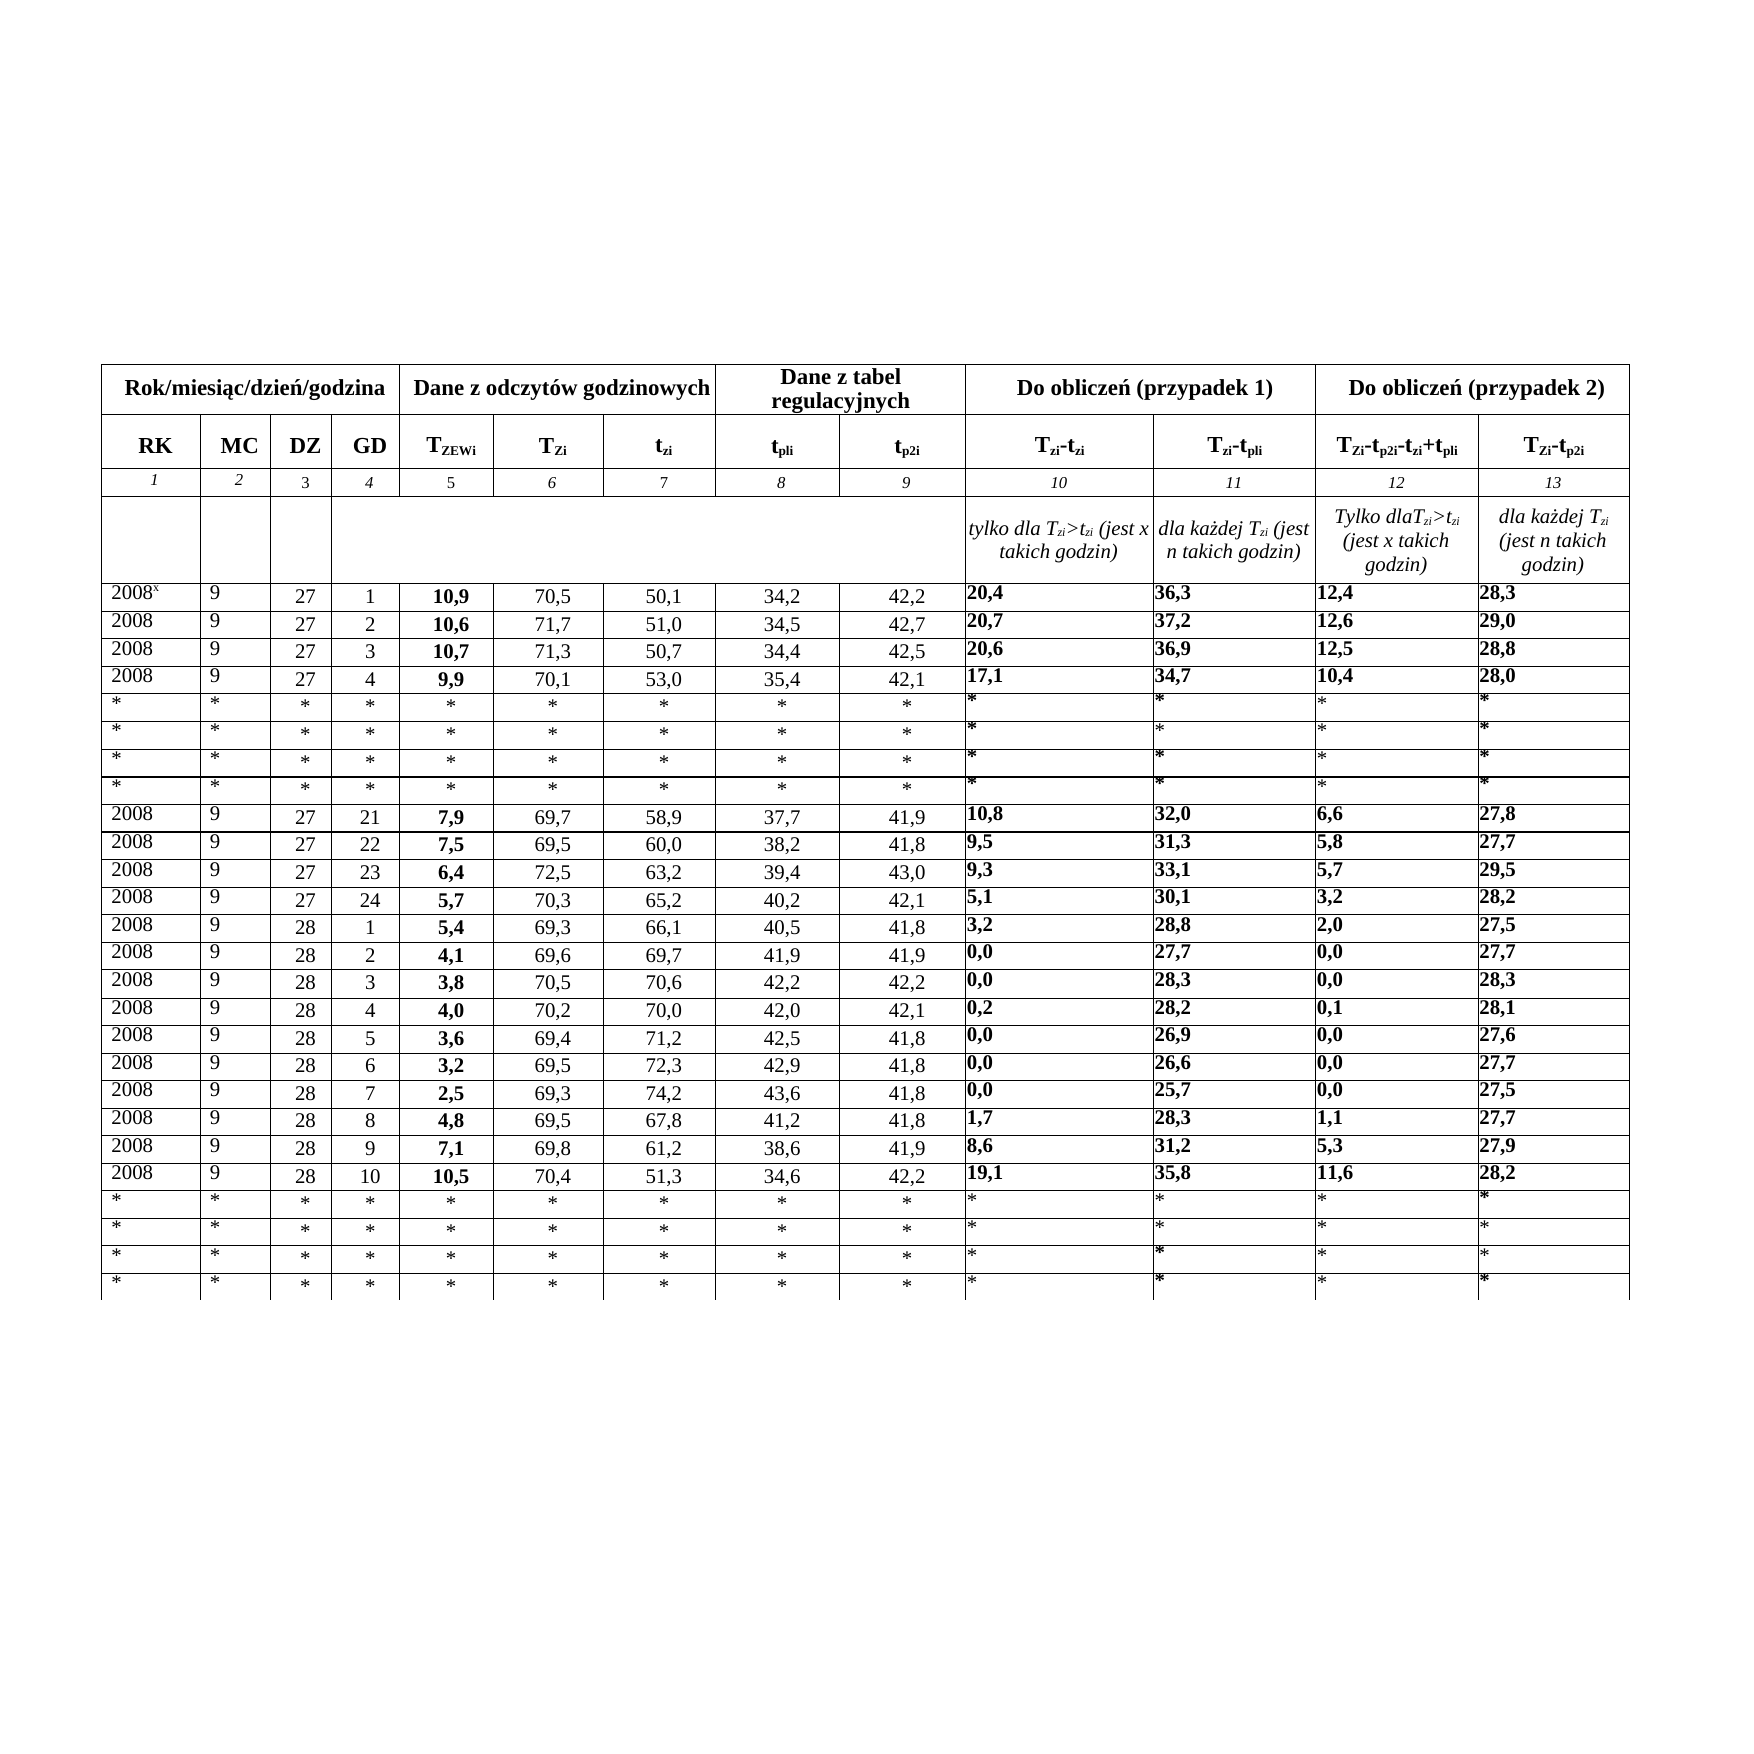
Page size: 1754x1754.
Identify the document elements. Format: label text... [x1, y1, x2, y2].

table_cell * [840, 1191, 965, 1218]
table_cell 5,1 [966, 888, 1153, 914]
table_cell 42,7 [840, 612, 965, 638]
table_cell 1 [102, 469, 200, 496]
table_cell * [840, 1274, 965, 1300]
table_cell 0,2 [966, 999, 1153, 1025]
table_cell 2,5 [400, 1081, 493, 1107]
table_cell * [1154, 778, 1315, 804]
table_cell 2008 [102, 1136, 200, 1163]
table_cell 0,0 [966, 1054, 1153, 1080]
table_cell 41,8 [840, 1081, 965, 1107]
table_cell * [604, 1246, 715, 1273]
table_cell 10 [332, 1164, 399, 1190]
table_cell 2008 [102, 639, 200, 666]
table_cell * [271, 1219, 331, 1245]
table_cell 28 [271, 943, 331, 969]
table_cell 28 [271, 970, 331, 997]
table_cell * [840, 722, 965, 749]
table_cell 27,7 [1479, 1054, 1629, 1080]
table_cell 11,6 [1316, 1164, 1478, 1190]
table_cell 28 [271, 1109, 331, 1135]
table_cell 28 [271, 1081, 331, 1107]
table_cell 9 [201, 639, 270, 666]
table_cell 72,5 [494, 860, 603, 887]
table_cell * [716, 778, 839, 804]
table_cell 9 [201, 1026, 270, 1052]
table_cell * [102, 1246, 200, 1273]
table_cell 5 [332, 1026, 399, 1052]
table_cell 70,5 [494, 970, 603, 997]
table_cell * [604, 1274, 715, 1300]
table_cell 2008 [102, 667, 200, 693]
table_cell 67,8 [604, 1109, 715, 1135]
table_cell 6 [332, 1054, 399, 1080]
table_cell * [966, 750, 1153, 776]
table_cell * [716, 722, 839, 749]
table_cell 69,3 [494, 915, 603, 942]
table_cell 27 [271, 639, 331, 666]
table_cell 28 [271, 1164, 331, 1190]
table_cell 9 [201, 915, 270, 942]
table_cell 69,5 [494, 1054, 603, 1080]
table_cell 12,4 [1316, 584, 1478, 611]
table_cell 0,1 [1316, 999, 1478, 1025]
table_cell MC [201, 415, 270, 468]
table_cell 4,1 [400, 943, 493, 969]
table_cell 13 [1479, 469, 1629, 496]
table_cell 0,0 [966, 1081, 1153, 1107]
table_cell * [494, 778, 603, 804]
table_cell * [271, 694, 331, 721]
table_cell 50,7 [604, 639, 715, 666]
table_cell 12,5 [1316, 639, 1478, 666]
table_cell * [201, 694, 270, 721]
table_cell * [201, 750, 270, 776]
table_cell * [1316, 1274, 1478, 1300]
table_header Dane z tabel regulacyjnych [716, 365, 965, 414]
table_cell tpli [716, 415, 839, 468]
table_cell * [840, 1219, 965, 1245]
table_cell 4 [332, 999, 399, 1025]
table_cell 6,4 [400, 860, 493, 887]
table_cell 7 [604, 469, 715, 496]
table_cell 35,8 [1154, 1164, 1315, 1190]
table_cell 40,5 [716, 915, 839, 942]
table_cell 41,9 [716, 943, 839, 969]
table_cell * [494, 1274, 603, 1300]
table_cell 2008 [102, 915, 200, 942]
table_cell 8 [716, 469, 839, 496]
table_cell 9,9 [400, 667, 493, 693]
table_cell 4,8 [400, 1109, 493, 1135]
table_cell * [840, 750, 965, 776]
table_cell 2008 [102, 805, 200, 831]
table_cell 34,4 [716, 639, 839, 666]
table_cell 28,0 [1479, 667, 1629, 693]
table_cell * [201, 1246, 270, 1273]
table_cell 41,8 [840, 1109, 965, 1135]
table_cell 3 [332, 970, 399, 997]
table_cell 70,2 [494, 999, 603, 1025]
table_cell * [400, 1246, 493, 1273]
table_cell 9 [201, 833, 270, 859]
table_cell 12,6 [1316, 612, 1478, 638]
table_cell 27,5 [1479, 915, 1629, 942]
table_cell Tzi-tpli [1154, 415, 1315, 468]
table_cell * [966, 1274, 1153, 1300]
table_cell 2008 [102, 970, 200, 997]
table_cell * [840, 778, 965, 804]
table_cell * [1316, 722, 1478, 749]
table_cell * [716, 1219, 839, 1245]
table_cell * [604, 694, 715, 721]
table_cell 2 [201, 469, 270, 496]
table_cell * [840, 1246, 965, 1273]
table_cell * [966, 1219, 1153, 1245]
table_cell 53,0 [604, 667, 715, 693]
table_cell * [332, 1191, 399, 1218]
table_cell 19,1 [966, 1164, 1153, 1190]
table_cell 37,2 [1154, 612, 1315, 638]
table_cell 28,2 [1479, 1164, 1629, 1190]
table_cell * [1479, 1219, 1629, 1245]
table_cell 3,2 [966, 915, 1153, 942]
table_cell 10,6 [400, 612, 493, 638]
table_cell * [1316, 694, 1478, 721]
table_cell 2008 [102, 1109, 200, 1135]
table_cell * [271, 722, 331, 749]
table_cell 69,8 [494, 1136, 603, 1163]
table_cell * [400, 778, 493, 804]
table_cell * [1479, 722, 1629, 749]
table_cell Tylko dlaTzi>tzi (jest x takich godzin) [1316, 497, 1478, 583]
table_cell [332, 497, 965, 583]
table_cell 2008 [102, 1164, 200, 1190]
table_cell * [1154, 1246, 1315, 1273]
table_cell 31,3 [1154, 833, 1315, 859]
table_cell 10,9 [400, 584, 493, 611]
table_cell 34,5 [716, 612, 839, 638]
table_cell * [400, 722, 493, 749]
table_header Rok/miesiąc/dzień/godzina [102, 365, 399, 414]
table_cell 9 [201, 970, 270, 997]
table_cell * [271, 778, 331, 804]
table_cell 9 [201, 860, 270, 887]
table_cell 28,8 [1154, 915, 1315, 942]
table_cell 12 [1316, 469, 1478, 496]
table_cell 24 [332, 888, 399, 914]
table_cell 29,5 [1479, 860, 1629, 887]
table_cell 0,0 [1316, 1081, 1478, 1107]
table_cell * [716, 694, 839, 721]
table_cell 2008 [102, 833, 200, 859]
table_cell 27 [271, 584, 331, 611]
table_cell 9 [201, 1136, 270, 1163]
table_cell * [102, 778, 200, 804]
table_cell 20,6 [966, 639, 1153, 666]
table_cell 20,4 [966, 584, 1153, 611]
table_cell 0,0 [966, 943, 1153, 969]
table_cell * [1316, 1219, 1478, 1245]
table_cell 70,3 [494, 888, 603, 914]
table_cell 65,2 [604, 888, 715, 914]
table_cell 6,6 [1316, 805, 1478, 831]
table_cell 0,0 [1316, 1054, 1478, 1080]
table_cell 26,6 [1154, 1054, 1315, 1080]
table_cell 41,2 [716, 1109, 839, 1135]
table_cell 2 [332, 612, 399, 638]
table_cell TZi [494, 415, 603, 468]
table_cell 27,7 [1154, 943, 1315, 969]
table_cell 34,2 [716, 584, 839, 611]
table_cell 42,5 [716, 1026, 839, 1052]
table_cell 70,1 [494, 667, 603, 693]
table_cell * [271, 1191, 331, 1218]
table_cell 71,2 [604, 1026, 715, 1052]
table_cell 42,5 [840, 639, 965, 666]
table_cell DZ [271, 415, 331, 468]
table_cell 71,7 [494, 612, 603, 638]
table_cell 41,8 [840, 915, 965, 942]
table_cell * [1479, 1246, 1629, 1273]
table_cell 28 [271, 1026, 331, 1052]
table_cell 61,2 [604, 1136, 715, 1163]
table_cell 17,1 [966, 667, 1153, 693]
table_cell 2,0 [1316, 915, 1478, 942]
table_header Do obliczeń (przypadek 1) [966, 365, 1315, 414]
table_cell * [1316, 750, 1478, 776]
table_cell * [604, 750, 715, 776]
table_cell 6 [494, 469, 603, 496]
table_cell * [840, 694, 965, 721]
table_cell 0,0 [1316, 970, 1478, 997]
table_cell * [604, 722, 715, 749]
table_cell 21 [332, 805, 399, 831]
table_cell 0,0 [966, 1026, 1153, 1052]
table_cell 28,8 [1479, 639, 1629, 666]
table_cell * [102, 1219, 200, 1245]
table_cell 60,0 [604, 833, 715, 859]
table_cell 9 [201, 1081, 270, 1107]
table_cell 28,3 [1479, 584, 1629, 611]
table_cell 35,4 [716, 667, 839, 693]
table_cell * [1154, 1219, 1315, 1245]
table_cell * [604, 1191, 715, 1218]
table_cell 5,4 [400, 915, 493, 942]
table_cell 32,0 [1154, 805, 1315, 831]
table_cell GD [332, 415, 399, 468]
table_cell 10 [966, 469, 1153, 496]
table_cell 9 [201, 805, 270, 831]
table_cell 2008 [102, 612, 200, 638]
table_cell 25,7 [1154, 1081, 1315, 1107]
table_cell * [716, 750, 839, 776]
table_cell 4 [332, 469, 399, 496]
table_cell * [201, 1274, 270, 1300]
table_cell 51,3 [604, 1164, 715, 1190]
table_cell * [1479, 1274, 1629, 1300]
table_cell 58,9 [604, 805, 715, 831]
table_cell TZi-tp2i [1479, 415, 1629, 468]
table_cell 9,3 [966, 860, 1153, 887]
table_cell * [332, 1246, 399, 1273]
table_cell Tzi-tzi [966, 415, 1153, 468]
table_cell 41,9 [840, 805, 965, 831]
table_cell * [201, 722, 270, 749]
table_cell 7,9 [400, 805, 493, 831]
table_cell * [1154, 1191, 1315, 1218]
table_cell 41,8 [840, 833, 965, 859]
table_cell 69,5 [494, 1109, 603, 1135]
table_cell 27 [271, 612, 331, 638]
table_cell 8 [332, 1109, 399, 1135]
table_cell [271, 497, 331, 583]
table_cell 10,7 [400, 639, 493, 666]
table_cell 69,5 [494, 833, 603, 859]
table_cell * [332, 1219, 399, 1245]
table_cell 27 [271, 805, 331, 831]
table_cell * [271, 1274, 331, 1300]
table_cell 69,6 [494, 943, 603, 969]
table_cell * [400, 694, 493, 721]
table_cell 3,2 [1316, 888, 1478, 914]
table_cell 42,9 [716, 1054, 839, 1080]
table_cell 27 [271, 667, 331, 693]
table_cell 2008 [102, 999, 200, 1025]
table_cell 5,8 [1316, 833, 1478, 859]
table_cell 74,2 [604, 1081, 715, 1107]
table_cell 2008x [102, 584, 200, 611]
table_cell 42,0 [716, 999, 839, 1025]
table_cell * [201, 778, 270, 804]
table_cell * [102, 722, 200, 749]
table_cell 69,4 [494, 1026, 603, 1052]
table_cell 27,7 [1479, 1109, 1629, 1135]
table_cell 22 [332, 833, 399, 859]
table_cell RK [102, 415, 200, 468]
table_cell 9 [201, 667, 270, 693]
table_cell * [716, 1246, 839, 1273]
table_cell * [716, 1274, 839, 1300]
table_cell 41,8 [840, 1026, 965, 1052]
table_cell 9 [201, 999, 270, 1025]
table_cell * [1479, 1191, 1629, 1218]
table_cell * [1479, 778, 1629, 804]
table_cell 28 [271, 1136, 331, 1163]
table_cell * [1316, 1246, 1478, 1273]
table_cell 29,0 [1479, 612, 1629, 638]
table_cell 2008 [102, 943, 200, 969]
table_cell 39,4 [716, 860, 839, 887]
table_header Dane z odczytów godzinowych [400, 365, 715, 414]
table_cell * [400, 1191, 493, 1218]
table_cell 0,0 [966, 970, 1153, 997]
table_cell 9 [201, 1054, 270, 1080]
table_cell [201, 497, 270, 583]
table_cell 7,1 [400, 1136, 493, 1163]
table_cell 36,9 [1154, 639, 1315, 666]
table_cell 23 [332, 860, 399, 887]
table_cell 11 [1154, 469, 1315, 496]
table_cell 31,2 [1154, 1136, 1315, 1163]
table_cell 10,5 [400, 1164, 493, 1190]
table_cell 3,8 [400, 970, 493, 997]
table_cell 28,2 [1479, 888, 1629, 914]
table_cell 28,3 [1479, 970, 1629, 997]
table_cell 28,1 [1479, 999, 1629, 1025]
table_cell 1,7 [966, 1109, 1153, 1135]
table_cell 3,2 [400, 1054, 493, 1080]
table_cell * [102, 694, 200, 721]
table_cell * [201, 1219, 270, 1245]
table_cell 0,0 [1316, 943, 1478, 969]
table_cell 27 [271, 860, 331, 887]
table_cell 5,7 [1316, 860, 1478, 887]
table_cell 9 [840, 469, 965, 496]
table_cell 71,3 [494, 639, 603, 666]
table_cell * [1154, 722, 1315, 749]
table_cell * [271, 750, 331, 776]
table_cell 9 [201, 888, 270, 914]
table_cell * [966, 778, 1153, 804]
table_cell 5,7 [400, 888, 493, 914]
table_cell 37,7 [716, 805, 839, 831]
table_cell 41,9 [840, 943, 965, 969]
table_cell 42,1 [840, 999, 965, 1025]
table_cell 36,3 [1154, 584, 1315, 611]
table_cell * [604, 778, 715, 804]
table_cell 50,1 [604, 584, 715, 611]
table_cell 28 [271, 1054, 331, 1080]
table_cell 27,7 [1479, 943, 1629, 969]
table_cell * [604, 1219, 715, 1245]
table_cell * [1154, 750, 1315, 776]
table_cell 10,8 [966, 805, 1153, 831]
table_cell 70,5 [494, 584, 603, 611]
table_header Do obliczeń (przypadek 2) [1316, 365, 1629, 414]
table_cell 2008 [102, 888, 200, 914]
table_cell 9 [332, 1136, 399, 1163]
table_cell * [102, 1274, 200, 1300]
table_cell * [494, 750, 603, 776]
table_cell 42,2 [840, 1164, 965, 1190]
table_cell 42,1 [840, 667, 965, 693]
table_cell * [1154, 1274, 1315, 1300]
table_cell * [966, 1191, 1153, 1218]
table_cell dla każdej Tzi (jest n takich godzin) [1479, 497, 1629, 583]
table_cell * [966, 1246, 1153, 1273]
table_cell * [494, 1246, 603, 1273]
table_cell 4 [332, 667, 399, 693]
table_cell 26,9 [1154, 1026, 1315, 1052]
table_cell 9,5 [966, 833, 1153, 859]
table_cell tylko dla Tzi>tzi (jest x takich godzin) [966, 497, 1153, 583]
table_cell 33,1 [1154, 860, 1315, 887]
table_cell 27,7 [1479, 833, 1629, 859]
table_cell 70,0 [604, 999, 715, 1025]
table_cell 3 [271, 469, 331, 496]
table_cell 70,4 [494, 1164, 603, 1190]
table_cell 42,2 [716, 970, 839, 997]
table_cell 42,2 [840, 584, 965, 611]
table_cell * [1479, 750, 1629, 776]
table_cell * [271, 1246, 331, 1273]
table_cell * [102, 750, 200, 776]
table_cell 72,3 [604, 1054, 715, 1080]
table_cell 28,3 [1154, 1109, 1315, 1135]
table_cell * [494, 1219, 603, 1245]
table_cell 10,4 [1316, 667, 1478, 693]
table_cell 38,6 [716, 1136, 839, 1163]
table_cell 9 [201, 943, 270, 969]
table_cell 3 [332, 639, 399, 666]
table_cell * [494, 1191, 603, 1218]
table_cell 43,6 [716, 1081, 839, 1107]
table_cell 1 [332, 584, 399, 611]
table_cell 38,2 [716, 833, 839, 859]
table_cell tp2i [840, 415, 965, 468]
table_cell * [966, 722, 1153, 749]
table_cell 27,8 [1479, 805, 1629, 831]
table_cell 70,6 [604, 970, 715, 997]
table_cell * [400, 750, 493, 776]
table_cell * [1316, 1191, 1478, 1218]
table_cell * [494, 694, 603, 721]
table_cell 66,1 [604, 915, 715, 942]
table_cell 28 [271, 999, 331, 1025]
table_cell 2008 [102, 1081, 200, 1107]
table_cell * [1316, 778, 1478, 804]
table_cell 63,2 [604, 860, 715, 887]
table_cell 20,7 [966, 612, 1153, 638]
table_cell * [400, 1274, 493, 1300]
table_cell 28,3 [1154, 970, 1315, 997]
table_cell 42,2 [840, 970, 965, 997]
table_cell 41,8 [840, 1054, 965, 1080]
table_cell 2008 [102, 1054, 200, 1080]
table_cell [102, 497, 200, 583]
table_cell dla każdej Tzi (jest n takich godzin) [1154, 497, 1315, 583]
table_cell 27,6 [1479, 1026, 1629, 1052]
table_cell * [966, 694, 1153, 721]
table_cell 1 [332, 915, 399, 942]
table_cell 27,9 [1479, 1136, 1629, 1163]
table_cell 30,1 [1154, 888, 1315, 914]
table_cell 27 [271, 833, 331, 859]
table_cell 28 [271, 915, 331, 942]
table_cell 0,0 [1316, 1026, 1478, 1052]
table_cell 9 [201, 1164, 270, 1190]
table_cell 9 [201, 1109, 270, 1135]
table_cell * [102, 1191, 200, 1218]
table_cell 7,5 [400, 833, 493, 859]
table_cell * [201, 1191, 270, 1218]
table_cell * [400, 1219, 493, 1245]
table_cell * [1479, 694, 1629, 721]
table_cell TZEWi [400, 415, 493, 468]
table_cell * [494, 722, 603, 749]
table_cell * [332, 750, 399, 776]
table_cell 2008 [102, 1026, 200, 1052]
table_cell 4,0 [400, 999, 493, 1025]
table_cell 5 [400, 469, 493, 496]
table_cell * [332, 1274, 399, 1300]
table_cell 2 [332, 943, 399, 969]
table_cell * [332, 778, 399, 804]
table_cell 3,6 [400, 1026, 493, 1052]
table_cell * [332, 694, 399, 721]
table_cell 8,6 [966, 1136, 1153, 1163]
table_cell 9 [201, 584, 270, 611]
table_cell * [716, 1191, 839, 1218]
table_cell 69,7 [494, 805, 603, 831]
table_cell 27 [271, 888, 331, 914]
table_cell 69,3 [494, 1081, 603, 1107]
table_cell 41,9 [840, 1136, 965, 1163]
table_cell 27,5 [1479, 1081, 1629, 1107]
table_cell 69,7 [604, 943, 715, 969]
table_cell 40,2 [716, 888, 839, 914]
table_cell 51,0 [604, 612, 715, 638]
table_cell 34,6 [716, 1164, 839, 1190]
table_cell 9 [201, 612, 270, 638]
table_cell tzi [604, 415, 715, 468]
table_cell 28,2 [1154, 999, 1315, 1025]
table_cell 7 [332, 1081, 399, 1107]
table_cell * [332, 722, 399, 749]
table_cell TZi-tp2i-tzi+tpli [1316, 415, 1478, 468]
table_cell 42,1 [840, 888, 965, 914]
table_cell 34,7 [1154, 667, 1315, 693]
table_cell * [1154, 694, 1315, 721]
table_cell 43,0 [840, 860, 965, 887]
table_cell 5,3 [1316, 1136, 1478, 1163]
table_cell 1,1 [1316, 1109, 1478, 1135]
table_cell 2008 [102, 860, 200, 887]
